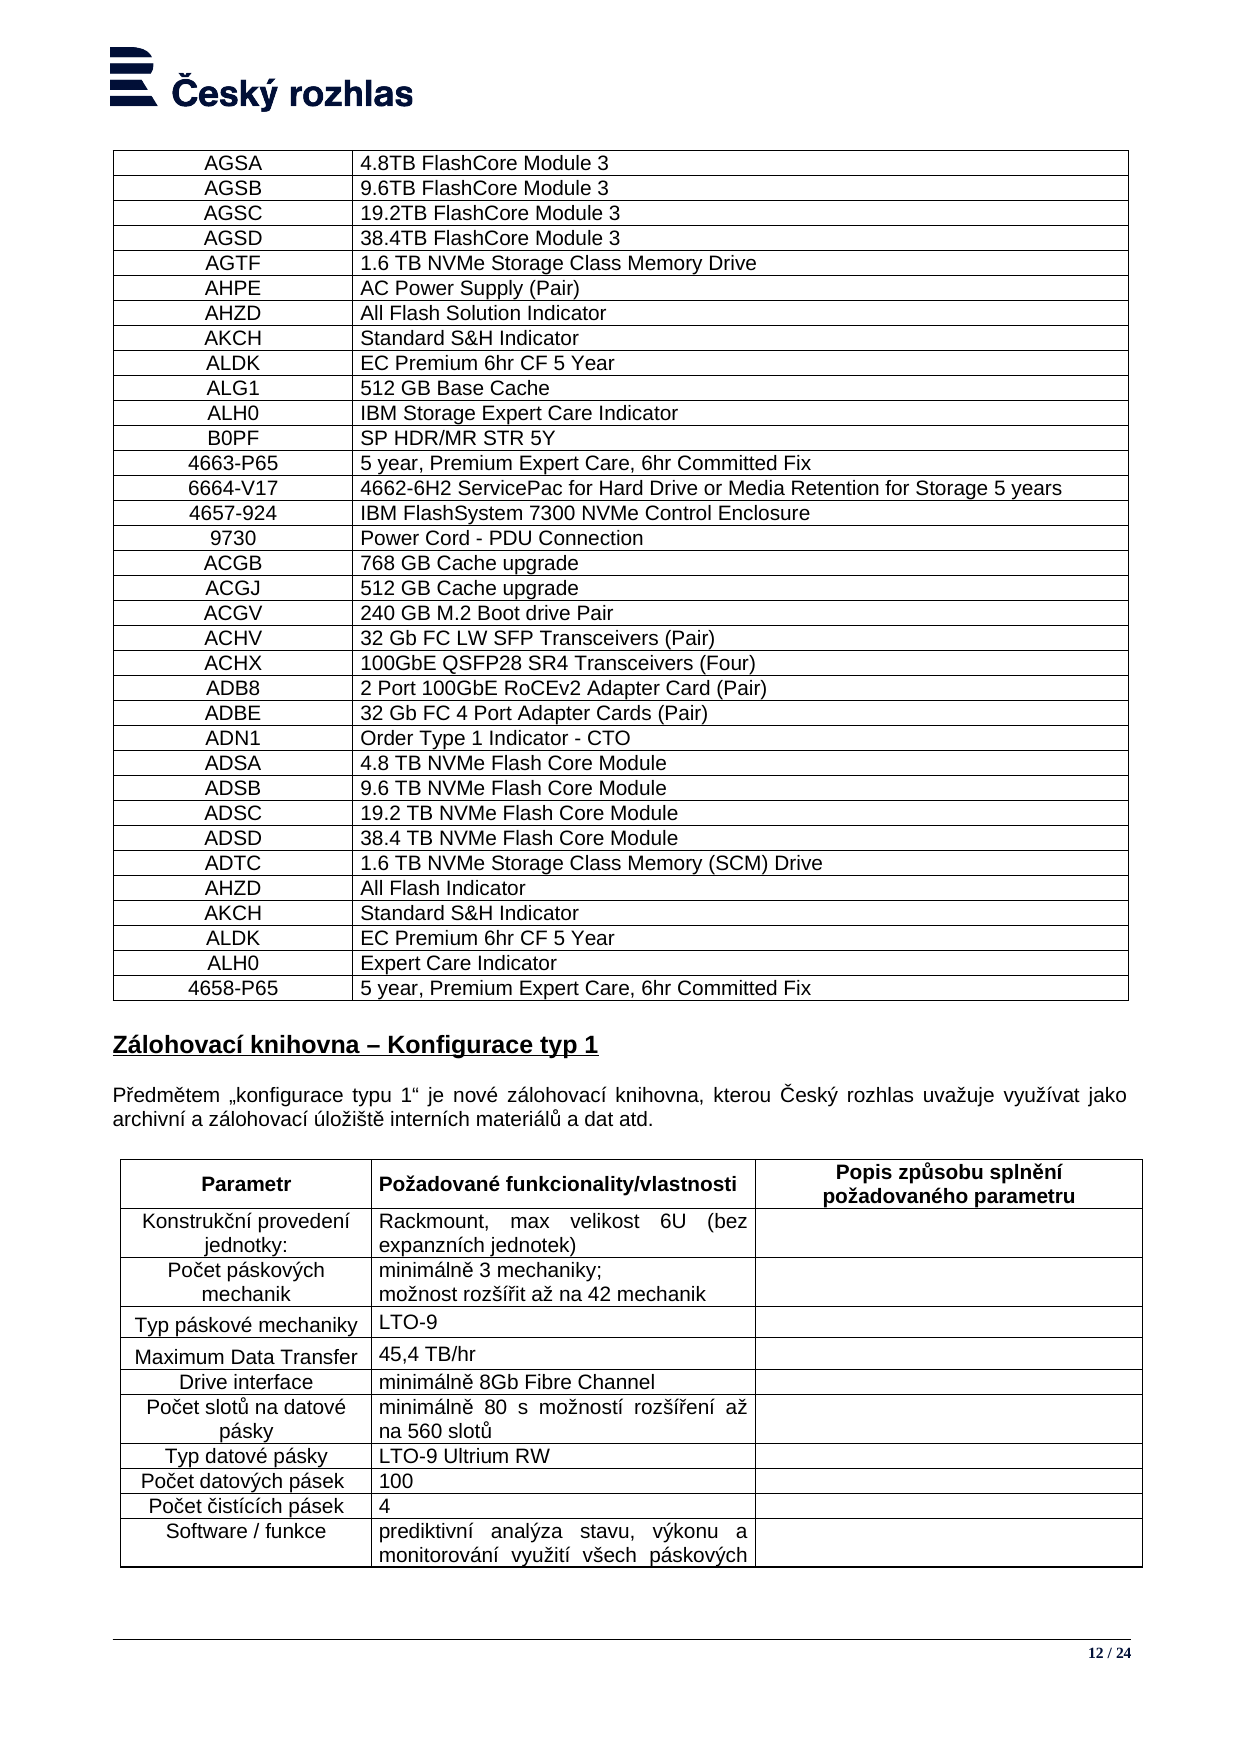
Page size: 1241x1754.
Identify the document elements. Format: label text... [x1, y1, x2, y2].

table_cell B0PF [114, 426, 352, 450]
table_cell Standard S&H Indicator [353, 901, 1128, 925]
table_cell AC Power Supply (Pair) [353, 276, 1128, 300]
table_cell ACHX [114, 651, 352, 675]
table_cell ADN1 [114, 726, 352, 750]
table_cell IBM Storage Expert Care Indicator [353, 401, 1128, 425]
table_header Parametr [121, 1160, 371, 1208]
table_cell 768 GB Cache upgrade [353, 551, 1128, 575]
picture [110, 47, 413, 112]
table_cell Počet slotů na datové pásky [121, 1395, 371, 1442]
table_cell All Flash Indicator [353, 876, 1128, 900]
table_cell AHPE [114, 276, 352, 300]
table_cell [756, 1469, 1142, 1492]
table_cell ADSD [114, 826, 352, 850]
table_cell Expert Care Indicator [353, 951, 1128, 975]
table_cell 6664-V17 [114, 476, 352, 500]
table_cell 4657-924 [114, 501, 352, 525]
table_cell 32 Gb FC 4 Port Adapter Cards (Pair) [353, 701, 1128, 725]
table_cell [756, 1494, 1142, 1517]
table_cell LTO-9 [372, 1307, 755, 1337]
table_cell [756, 1444, 1142, 1467]
table_cell Order Type 1 Indicator - CTO [353, 726, 1128, 750]
table_cell AHZD [114, 301, 352, 325]
table_cell All Flash Solution Indicator [353, 301, 1128, 325]
table_cell 19.2TB FlashCore Module 3 [353, 201, 1128, 225]
table_header Popis způsobu splnění požadovaného parametru [756, 1160, 1142, 1208]
table_cell 4.8TB FlashCore Module 3 [353, 151, 1128, 175]
table_cell 240 GB M.2 Boot drive Pair [353, 601, 1128, 625]
table_cell ACGV [114, 601, 352, 625]
table_cell minimálně 3 mechaniky; možnost rozšířit až na 42 mechanik [372, 1258, 755, 1306]
table_cell [756, 1307, 1142, 1337]
table_cell AGSC [114, 201, 352, 225]
table_cell ACGB [114, 551, 352, 575]
table_cell 1.6 TB NVMe Storage Class Memory (SCM) Drive [353, 851, 1128, 875]
table_cell 4.8 TB NVMe Flash Core Module [353, 751, 1128, 775]
table_cell 5 year, Premium Expert Care, 6hr Committed Fix [353, 976, 1128, 1000]
table_cell LTO-9 Ultrium RW [372, 1444, 755, 1467]
text Předmětem „konfigurace typu 1“ je nové zálohovací knihovna, kterou Český rozhlas uvažuje využívat jako archivní a zálohovací úložiště interních materiálů a dat atd. [112, 1082, 1128, 1130]
table_cell ADSA [114, 751, 352, 775]
table_cell 512 GB Base Cache [353, 376, 1128, 400]
table_cell AGSB [114, 176, 352, 200]
table_cell ALH0 [114, 951, 352, 975]
table_cell [756, 1519, 1142, 1566]
table_cell EC Premium 6hr CF 5 Year [353, 926, 1128, 950]
table_cell AKCH [114, 326, 352, 350]
table_cell Typ páskové mechaniky [121, 1307, 371, 1337]
table_cell [756, 1395, 1142, 1442]
table_cell [756, 1370, 1142, 1393]
table_cell minimálně 8Gb Fibre Channel [372, 1370, 755, 1393]
table_cell Počet datových pásek [121, 1469, 371, 1492]
table_cell SP HDR/MR STR 5Y [353, 426, 1128, 450]
table_cell Maximum Data Transfer [121, 1338, 371, 1368]
table_cell 4658-P65 [114, 976, 352, 1000]
table_cell 38.4 TB NVMe Flash Core Module [353, 826, 1128, 850]
table_cell IBM FlashSystem 7300 NVMe Control Enclosure [353, 501, 1128, 525]
table_cell 2 Port 100GbE RoCEv2 Adapter Card (Pair) [353, 676, 1128, 700]
table_cell Počet páskových mechanik [121, 1258, 371, 1306]
table_cell 4662-6H2 ServicePac for Hard Drive or Media Retention for Storage 5 years [353, 476, 1128, 500]
table_cell ALG1 [114, 376, 352, 400]
table_cell Standard S&H Indicator [353, 326, 1128, 350]
table_cell Počet čistících pásek [121, 1494, 371, 1517]
table_cell 1.6 TB NVMe Storage Class Memory Drive [353, 251, 1128, 275]
table_cell Rackmount, max velikost 6U (bez expanzních jednotek) [372, 1209, 755, 1257]
text Zálohovací knihovna – Konfigurace typ 1 [112, 1030, 1128, 1058]
table_cell AGTF [114, 251, 352, 275]
table_cell minimálně 80 s možností rozšíření až na 560 slotů [372, 1395, 755, 1442]
table_cell Drive interface [121, 1370, 371, 1393]
table_cell AGSA [114, 151, 352, 175]
table_header Požadované funkcionality/vlastnosti [372, 1160, 755, 1208]
table_cell 19.2 TB NVMe Flash Core Module [353, 801, 1128, 825]
table_cell Konstrukční provedení jednotky: [121, 1209, 371, 1257]
table_cell Power Cord - PDU Connection [353, 526, 1128, 550]
table_cell ALDK [114, 351, 352, 375]
table_cell 4 [372, 1494, 755, 1517]
table_cell 45,4 TB/hr [372, 1338, 755, 1368]
table_cell [756, 1338, 1142, 1368]
table_cell AKCH [114, 901, 352, 925]
table_cell 100 [372, 1469, 755, 1492]
table_cell AGSD [114, 226, 352, 250]
table_cell ADSB [114, 776, 352, 800]
table_cell ACHV [114, 626, 352, 650]
table_cell 100GbE QSFP28 SR4 Transceivers (Four) [353, 651, 1128, 675]
table_cell 38.4TB FlashCore Module 3 [353, 226, 1128, 250]
table_cell EC Premium 6hr CF 5 Year [353, 351, 1128, 375]
table_cell Software / funkce [121, 1519, 371, 1566]
table_cell ALH0 [114, 401, 352, 425]
table_cell 32 Gb FC LW SFP Transceivers (Pair) [353, 626, 1128, 650]
table_cell ADTC [114, 851, 352, 875]
table_cell 4663-P65 [114, 451, 352, 475]
table_cell 5 year, Premium Expert Care, 6hr Committed Fix [353, 451, 1128, 475]
table_cell ADSC [114, 801, 352, 825]
table_cell Typ datové pásky [121, 1444, 371, 1467]
table_cell ACGJ [114, 576, 352, 600]
table_cell [756, 1258, 1142, 1306]
table_cell 512 GB Cache upgrade [353, 576, 1128, 600]
table_cell ADBE [114, 701, 352, 725]
table_cell 9.6 TB NVMe Flash Core Module [353, 776, 1128, 800]
table_cell AHZD [114, 876, 352, 900]
table_cell 9.6TB FlashCore Module 3 [353, 176, 1128, 200]
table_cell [372, 1519, 755, 1566]
table_cell [756, 1209, 1142, 1257]
table_cell ALDK [114, 926, 352, 950]
table_cell ADB8 [114, 676, 352, 700]
table_cell 9730 [114, 526, 352, 550]
